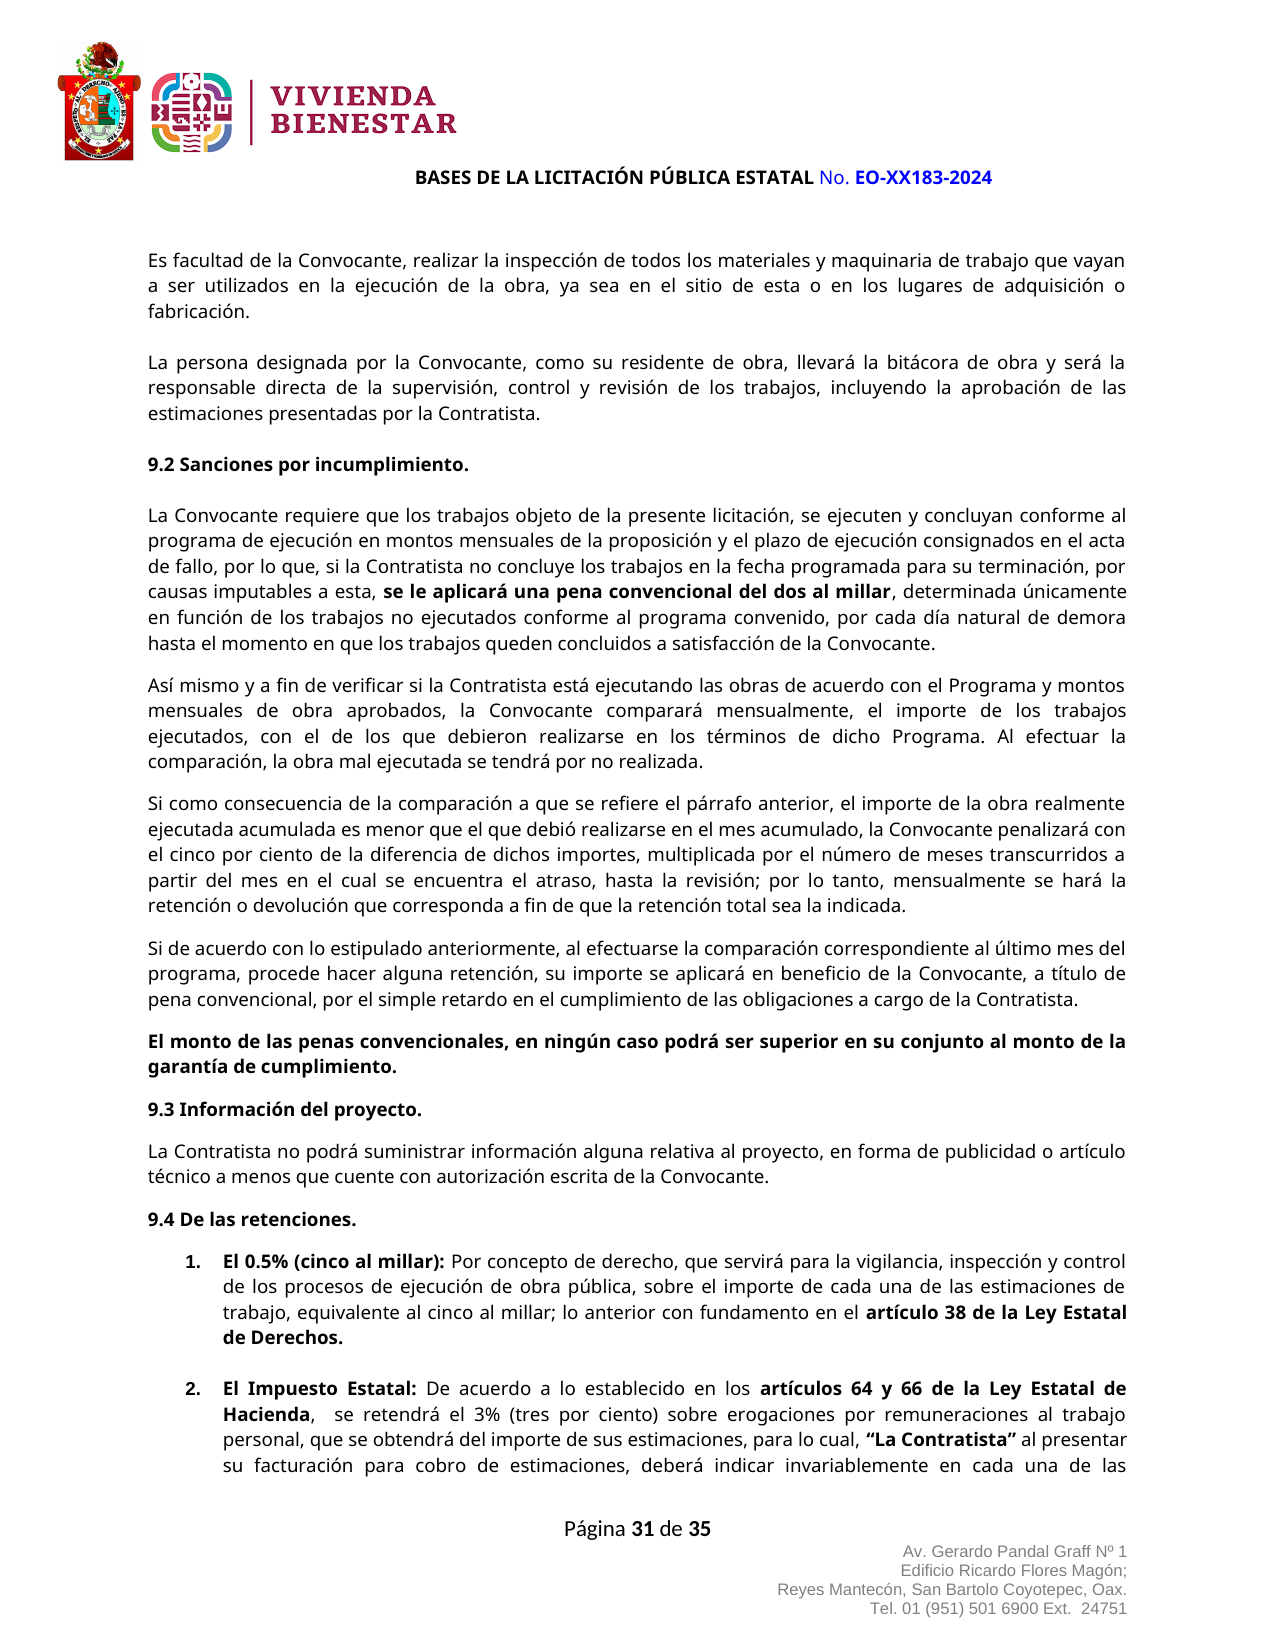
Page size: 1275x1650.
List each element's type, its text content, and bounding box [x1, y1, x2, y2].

text Si de acuerdo con lo estipulado anteriormente, al efectuarse la comparación correspondiente al último mes del programa, procede hacer alguna retención, su importe se aplicará en beneficio de la Convocante, a título de pena convencional, por el simple retardo en el cumplimiento de las obligaciones a cargo de la Contratista. [148, 935, 1127, 1012]
text La persona designada por la Convocante, como su residente de obra, llevará la bitácora de obra y será la responsable directa de la supervisión, control y revisión de los trabajos, incluyendo la aprobación de las estimaciones presentadas por la Contratista. [148, 349, 1127, 426]
text Así mismo y a fin de verificar si la Contratista está ejecutando las obras de acuerdo con el Programa y montos mensuales de obra aprobados, la Convocante comparará mensualmente, el importe de los trabajos ejecutados, con el de los que debieron realizarse en los términos de dicho Programa. Al efectuar la comparación, la obra mal ejecutada se tendrá por no realizada. [148, 672, 1127, 774]
text La Convocante requiere que los trabajos objeto de la presente licitación, se ejecuten y concluyan conforme al programa de ejecución en montos mensuales de la proposición y el plazo de ejecución consignados en el acta de fallo, por lo que, si la Contratista no concluye los trabajos en la fecha programada para su terminación, por causas imputables a esta, se le aplicará una pena convencional del dos al millar, determinada únicamente en función de los trabajos no ejecutados conforme al programa convenido, por cada día natural de demora hasta el momento en que los trabajos queden concluidos a satisfacción de la Convocante. [148, 502, 1127, 655]
text Es facultad de la Convocante, realizar la inspección de todos los materiales y maquinaria de trabajo que vayan a ser utilizados en la ejecución de la obra, ya sea en el sitio de esta o en los lugares de adquisición o fabricación. [148, 247, 1127, 323]
text 9.2 Sanciones por incumplimiento. [148, 451, 1127, 477]
text 9.3 Información del proyecto. [148, 1096, 1127, 1121]
text 9.4 De las retenciones. [148, 1206, 1127, 1231]
list El 0.5% (cinco al millar): Por concepto de derecho, que servirá para la vigilancia, inspección y control de los procesos de ejecución de obra pública, sobre el importe de cada una de las estimaciones de trabajo, equivalente al cinco al millar; lo anterior con fundamento en el artículo 38 de la Ley Estatal de Derechos. [185, 1248, 1127, 1350]
text El monto de las penas convencionales, en ningún caso podrá ser superior en su conjunto al monto de la garantía de cumplimiento. [148, 1028, 1127, 1079]
text La Contratista no podrá suministrar información alguna relativa al proyecto, en forma de publicidad o artículo técnico a menos que cuente con autorización escrita de la Convocante. [148, 1138, 1127, 1189]
text Si como consecuencia de la comparación a que se refiere el párrafo anterior, el importe de la obra realmente ejecutada acumulada es menor que el que debió realizarse en el mes acumulado, la Convocante penalizará con el cinco por ciento de la diferencia de dichos importes, multiplicada por el número de meses transcurridos a partir del mes en el cual se encuentra el atraso, hasta la revisión; por lo tanto, mensualmente se hará la retención o devolución que corresponda a fin de que la retención total sea la indicada. [148, 791, 1127, 918]
picture [55, 41, 143, 163]
picture [147, 64, 473, 161]
